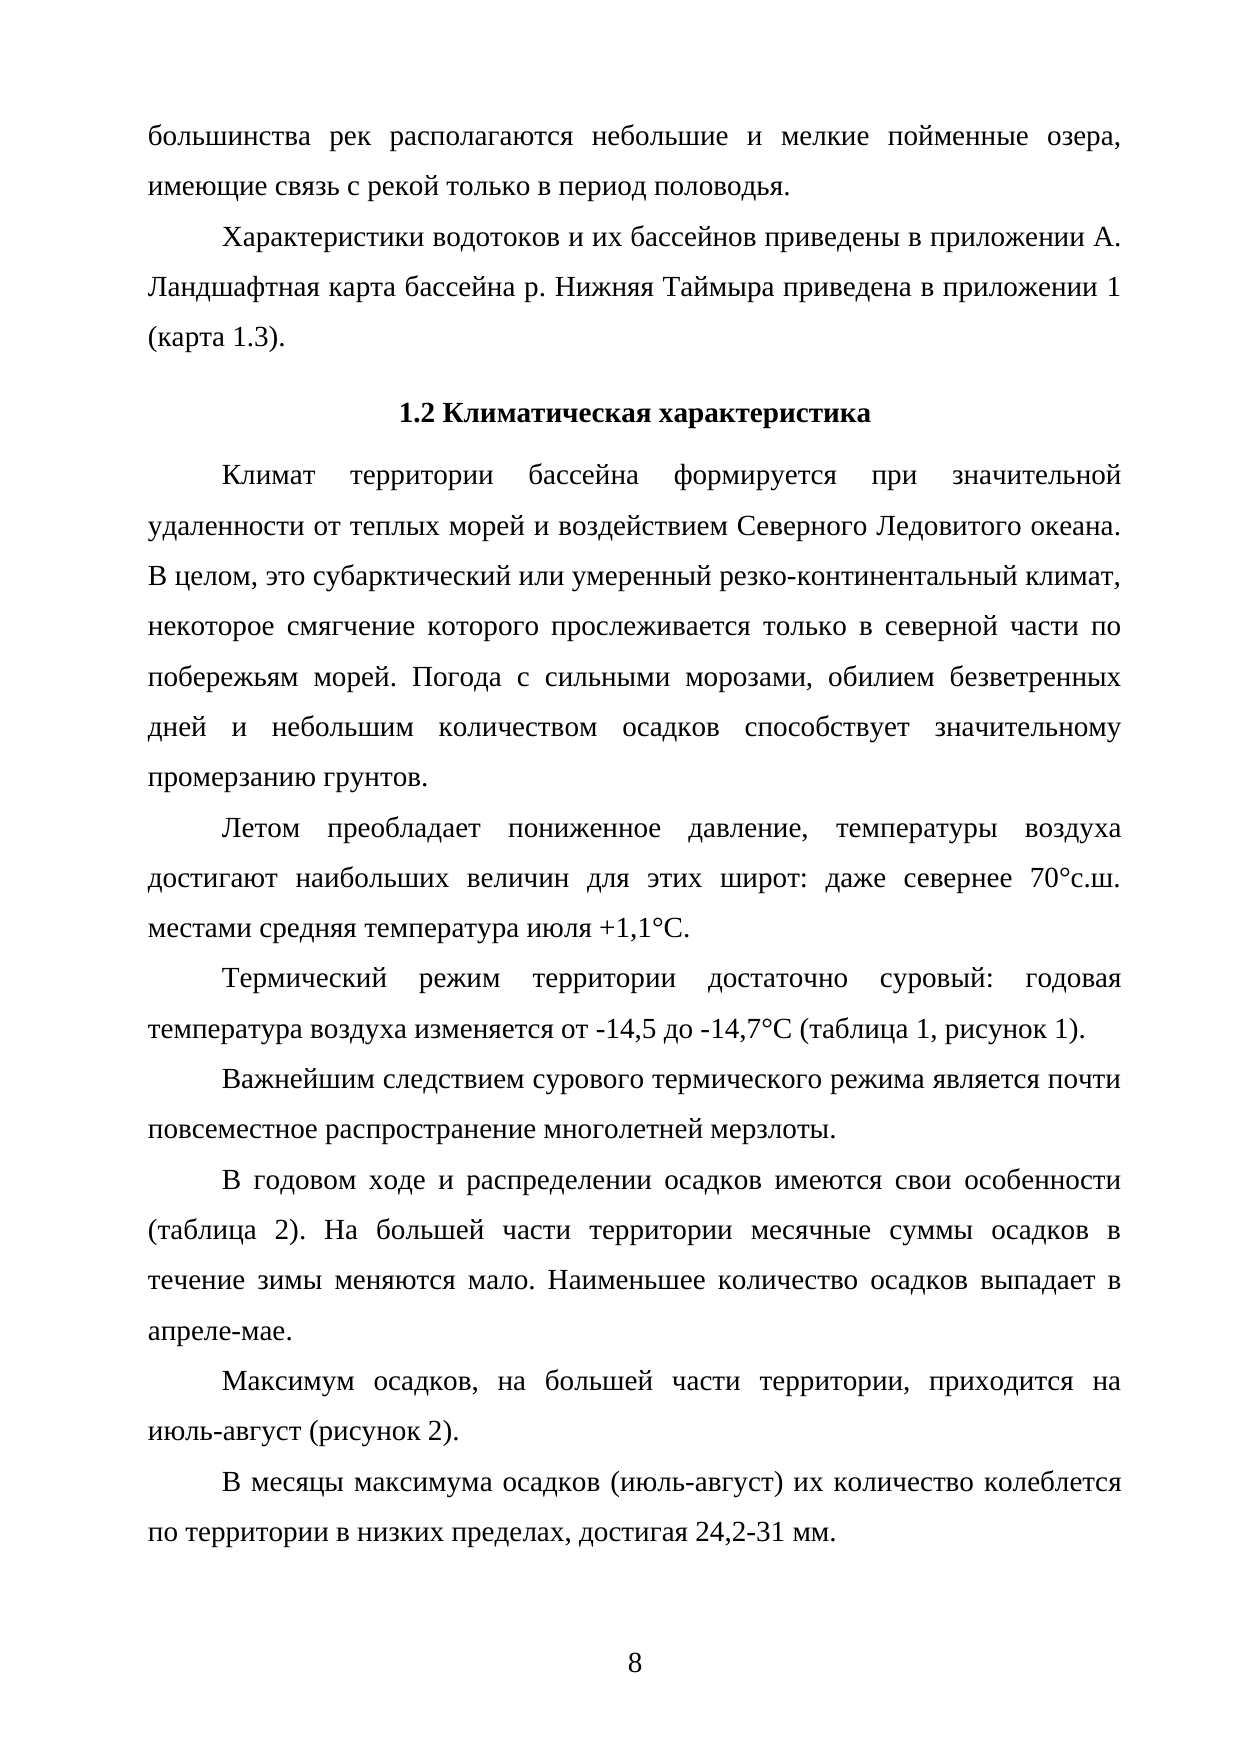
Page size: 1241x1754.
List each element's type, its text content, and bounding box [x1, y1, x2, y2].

text Важнейшим следствием сурового термического режима является почти повсеместное распространение многолетней мерзлоты. [148, 1061, 1122, 1145]
text В месяцы максимума осадков (июль-август) их количество колеблется по территории в низких пределах, достигая 24,2-31 мм. [148, 1464, 1122, 1548]
text В годовом ходе и распределении осадков имеются свои особенности (таблица 2). На большей части территории месячные суммы осадков в течение зимы меняются мало. Наименьшее количество осадков выпадает в апреле-мае. [148, 1162, 1122, 1346]
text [148, 118, 1122, 202]
text Летом преобладает пониженное давление, температуры воздуха достигают наибольших величин для этих широт: даже севернее 70°с.ш. местами средняя температура июля +1,1°С. [148, 810, 1122, 944]
text Характеристики водотоков и их бассейнов приведены в приложении А. Ландшафтная карта бассейна р. Нижняя Таймыра приведена в приложении 1 (карта 1.3). [148, 219, 1122, 353]
subtitle 1.2 Климатическая характеристика [148, 395, 1122, 428]
text Климат территории бассейна формируется при значительной удаленности от теплых морей и воздействием Северного Ледовитого океана. В целом, это субарктический или умеренный резко-континентальный климат, некоторое смягчение которого прослеживается только в северной части по побережьям морей. Погода с сильными морозами, обилием безветренных дней и небольшим количеством осадков способствует значительному промерзанию грунтов. [148, 457, 1122, 793]
text Термический режим территории достаточно суровый: годовая температура воздуха изменяется от -14,5 до -14,7°С (таблица 1, рисунок 1). [148, 961, 1122, 1044]
text Максимум осадков, на большей части территории, приходится на июль-август (рисунок 2). [148, 1363, 1122, 1447]
